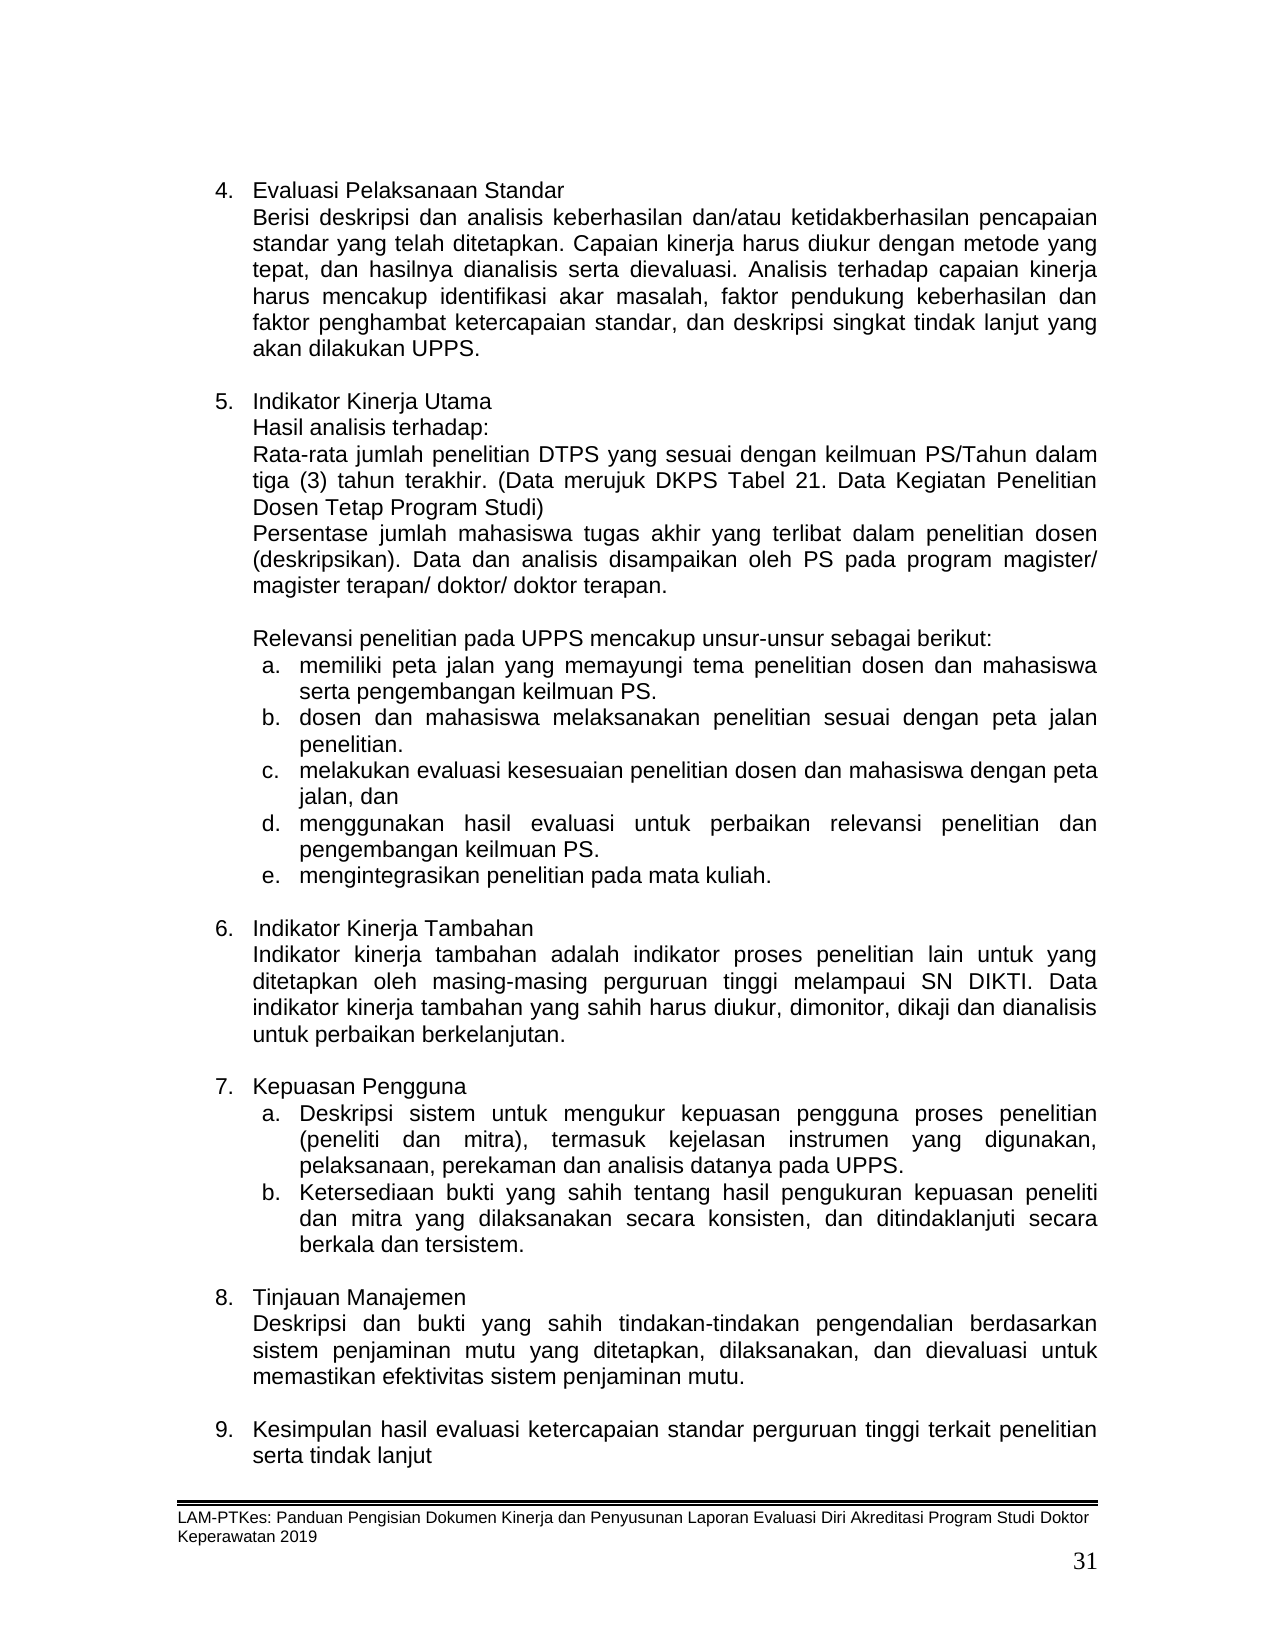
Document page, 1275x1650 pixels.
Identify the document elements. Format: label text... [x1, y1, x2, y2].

list mengintegrasikan penelitian pada mata kuliah. [262, 862, 1098, 889]
text Deskripsi dan bukti yang sahih tindakan-tindakan pengendalian berdasarkan sistem penjaminan mutu yang ditetapkan, dilaksanakan, dan dievaluasi untuk memastikan efektivitas sistem penjaminan mutu. [252, 1310, 1098, 1389]
text Indikator kinerja tambahan adalah indikator proses penelitian lain untuk yang ditetapkan oleh masing-masing perguruan tinggi melampaui SN DIKTI. Data indikator kinerja tambahan yang sahih harus diukur, dimonitor, dikaji dan dianalisis untuk perbaikan berkelanjutan. [252, 941, 1098, 1047]
list memiliki peta jalan yang memayungi tema penelitian dosen dan mahasiswa serta pengembangan keilmuan PS. [262, 652, 1098, 704]
list dosen dan mahasiswa melaksanakan penelitian sesuai dengan peta jalan penelitian. [262, 704, 1098, 757]
list Indikator Kinerja Tambahan [215, 915, 1098, 941]
list Kepuasan Pengguna [215, 1073, 1098, 1099]
list Deskripsi sistem untuk mengukur kepuasan pengguna proses penelitian (peneliti dan mitra), termasuk kejelasan instrumen yang digunakan, pelaksanaan, perekaman dan analisis datanya pada UPPS. [262, 1099, 1098, 1179]
list menggunakan hasil evaluasi untuk perbaikan relevansi penelitian dan pengembangan keilmuan PS. [262, 810, 1098, 862]
list Indikator Kinerja Utama [215, 388, 1098, 414]
list Kesimpulan hasil evaluasi ketercapaian standar perguruan tinggi terkait penelitian serta tindak lanjut [215, 1416, 1098, 1468]
list Ketersediaan bukti yang sahih tentang hasil pengukuran kepuasan peneliti dan mitra yang dilaksanakan secara konsisten, dan ditindaklanjuti secara berkala dan tersistem. [262, 1179, 1098, 1258]
text Persentase jumlah mahasiswa tugas akhir yang terlibat dalam penelitian dosen (deskripsikan). Data dan analisis disampaikan oleh PS pada program magister/ magister terapan/ doktor/ doktor terapan. [252, 520, 1098, 599]
list Evaluasi Pelaksanaan Standar [215, 177, 1098, 203]
text Relevansi penelitian pada UPPS mencakup unsur-unsur sebagai berikut: [252, 625, 1098, 652]
list melakukan evaluasi kesesuaian penelitian dosen dan mahasiswa dengan peta jalan, dan [262, 757, 1098, 810]
list Tinjauan Manajemen [215, 1284, 1098, 1310]
text Hasil analisis terhadap: [252, 414, 1098, 441]
text Rata-rata jumlah penelitian DTPS yang sesuai dengan keilmuan PS/Tahun dalam tiga (3) tahun terakhir. (Data merujuk DKPS Tabel 21. Data Kegiatan Penelitian Dosen Tetap Program Studi) [252, 441, 1098, 520]
text Berisi deskripsi dan analisis keberhasilan dan/atau ketidakberhasilan pencapaian standar yang telah ditetapkan. Capaian kinerja harus diukur dengan metode yang tepat, dan hasilnya dianalisis serta dievaluasi. Analisis terhadap capaian kinerja harus mencakup identifikasi akar masalah, faktor pendukung keberhasilan dan faktor penghambat ketercapaian standar, dan deskripsi singkat tindak lanjut yang akan dilakukan UPPS. [252, 203, 1098, 362]
